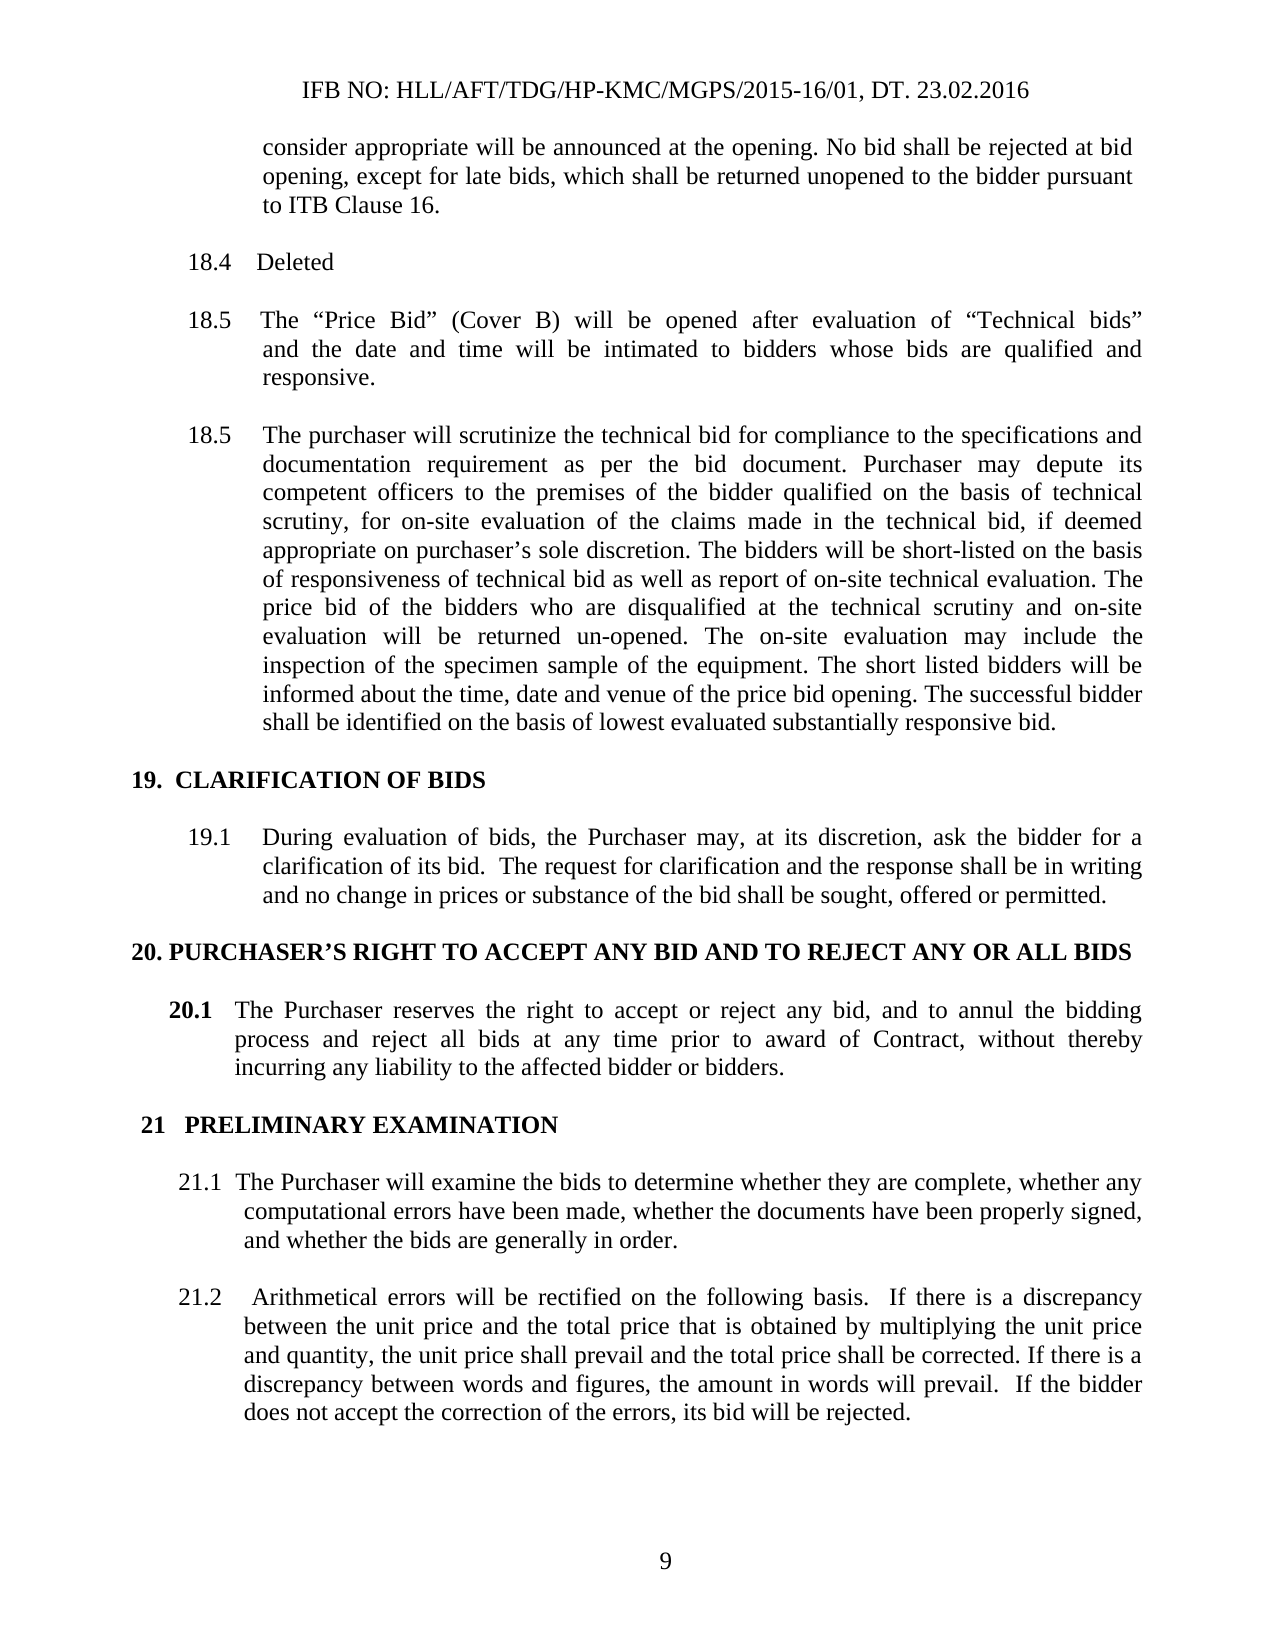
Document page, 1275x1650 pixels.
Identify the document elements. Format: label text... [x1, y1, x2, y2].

list PRELIMINARY EXAMINATION [141, 1110, 1200, 1139]
text 19. CLARIFICATION OF BIDS [131, 765, 1200, 794]
text 18.5 The purchaser will scrutinize the technical bid for compliance to the specifications and documentation requirement as per the bid document. Purchaser may depute its competent officers to the premises of the bidder qualified on the basis of technical scrutiny, for on-site evaluation of the claims made in the technical bid, if deemed appropriate on purchaser’s sole discretion. The bidders will be short-listed on the basis of responsiveness of technical bid as well as report of on-site technical evaluation. The price bid of the bidders who are disqualified at the technical scrutiny and on-site evaluation will be returned un-opened. The on-site evaluation may include the inspection of the specimen sample of the equipment. The short listed bidders will be informed about the time, date and venue of the price bid opening. The successful bidder shall be identified on the basis of lowest evaluated substantially responsive bid. [187, 420, 1144, 736]
text 18.4 Deleted [187, 247, 1144, 276]
text 21.2 Arithmetical errors will be rectified on the following basis. If there is a discrepancy between the unit price and the total price that is obtained by multiplying the unit price and quantity, the unit price shall prevail and the total price shall be corrected. If there is a discrepancy between words and figures, the amount in words will prevail. If the bidder does not accept the correction of the errors, its bid will be rejected. [178, 1282, 1144, 1426]
text 21.1 The Purchaser will examine the bids to determine whether they are complete, whether any computational errors have been made, whether the documents have been properly signed, and whether the bids are generally in order. [178, 1167, 1144, 1254]
text 18.5 The “Price Bid” (Cover B) will be opened after evaluation of “Technical bids” and the date and time will be intimated to bidders whose bids are qualified and responsive. [187, 305, 1144, 391]
text 19.1 During evaluation of bids, the Purchaser may, at its discretion, ask the bidder for a clarification of its bid. The request for clarification and the response shall be in writing and no change in prices or substance of the bid shall be sought, offered or permitted. [187, 822, 1144, 909]
text 20. PURCHASER’S RIGHT TO ACCEPT ANY BID AND TO REJECT ANY OR ALL BIDS [131, 937, 1144, 966]
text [187, 132, 1134, 219]
text 20.1 The Purchaser reserves the right to accept or reject any bid, and to annul the bidding process and reject all bids at any time prior to award of Contract, without thereby incurring any liability to the affected bidder or bidders. [169, 995, 1144, 1081]
